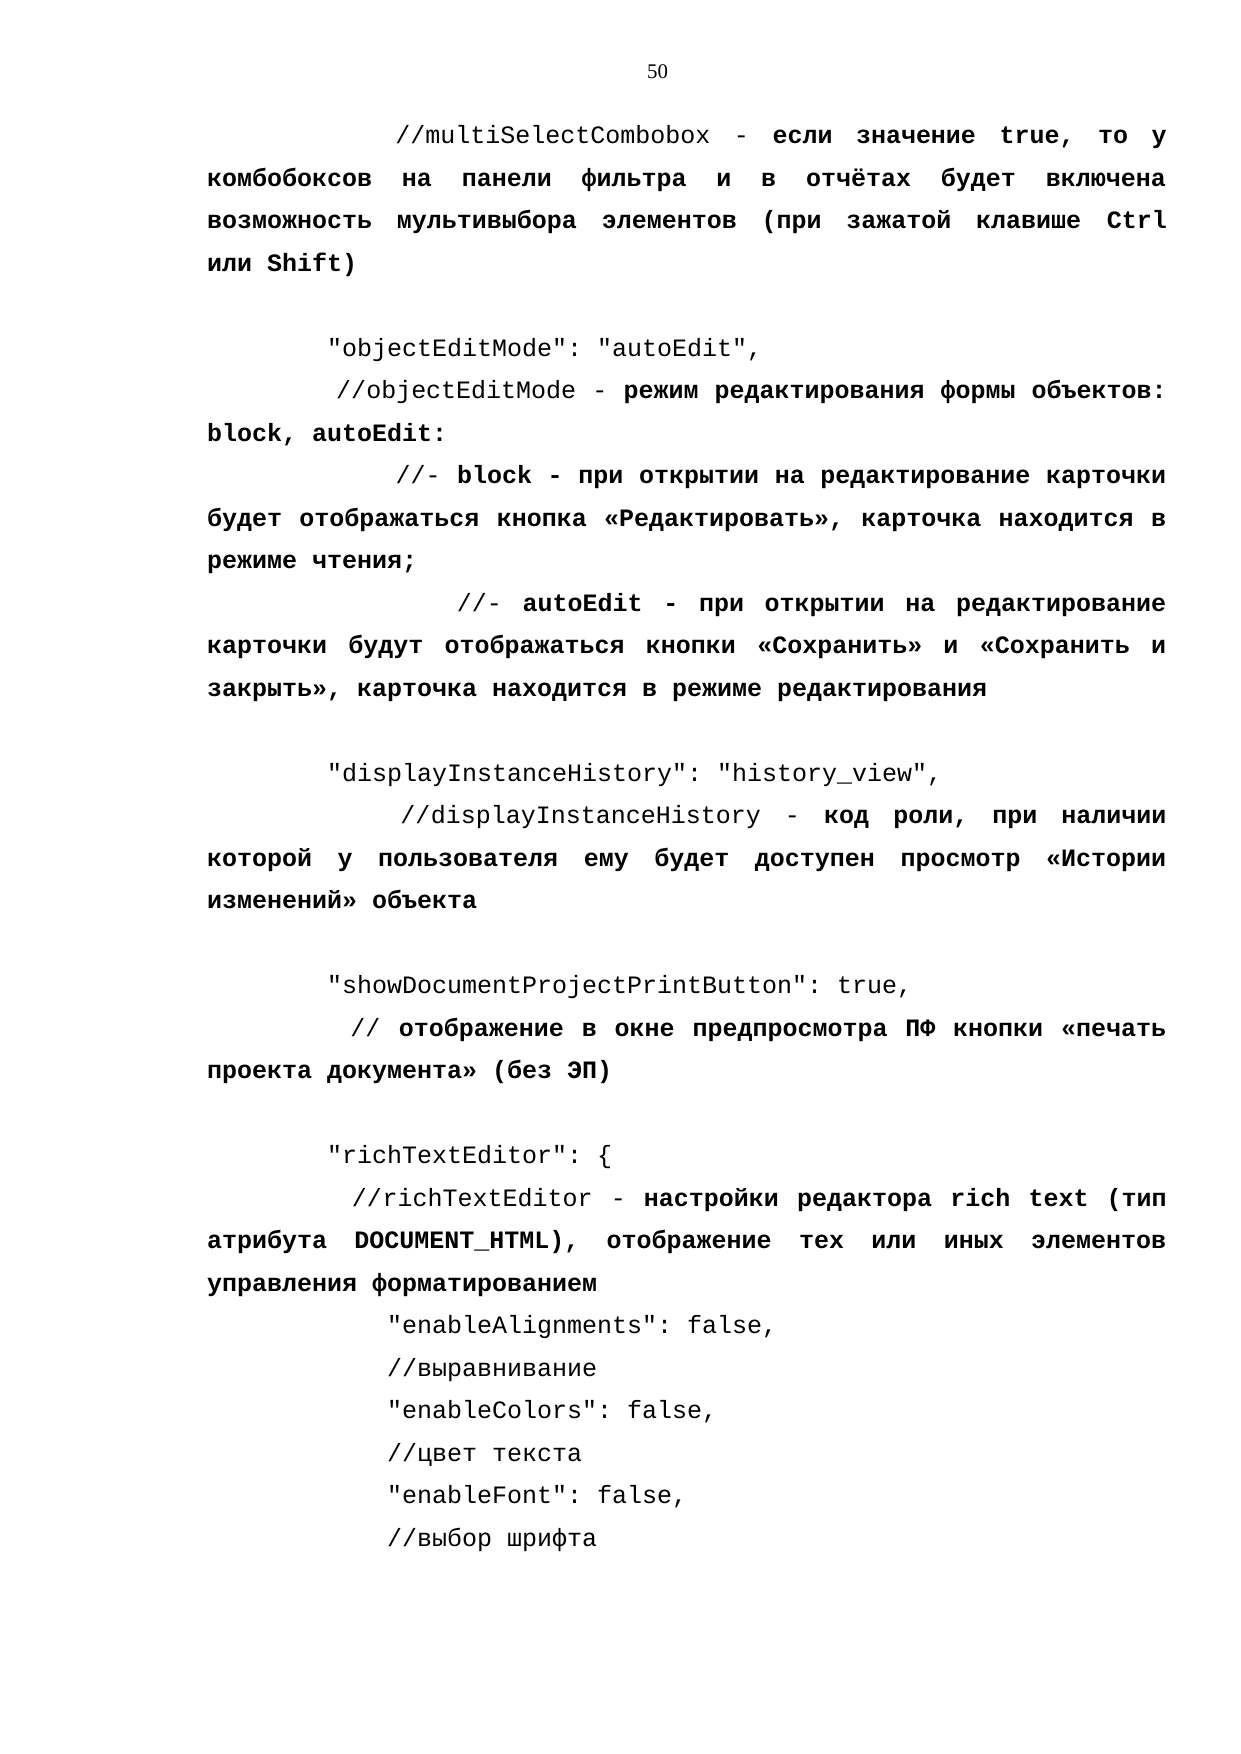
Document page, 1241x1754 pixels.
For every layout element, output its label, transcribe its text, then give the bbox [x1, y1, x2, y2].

text //выравнивание [207, 1356, 1167, 1384]
text // отображение в окне предпросмотра ПФ кнопки «печать проекта документа» (без ЭП) [207, 1016, 1167, 1086]
text "enableAlignments": false, [207, 1313, 1167, 1341]
text "enableColors": false, [207, 1398, 1167, 1426]
text //выбор шрифта [207, 1526, 1167, 1554]
text //цвет текста [207, 1441, 1167, 1469]
text //displayInstanceHistory - код роли, при наличии которой у пользователя ему будет доступен просмотр «Истории изменений» объекта [207, 803, 1167, 916]
text //objectEditMode - режим редактирования формы объектов: block, autoEdit: [207, 378, 1167, 449]
text "showDocumentProjectPrintButton": true, [207, 973, 1167, 1001]
text //richTextEditor - настройки редактора rich text (тип атрибута DOCUMENT_HTML), отображение тех или иных элементов управления форматированием [207, 1186, 1167, 1299]
text "enableFont": false, [207, 1483, 1167, 1511]
text //multiSelectCombobox - если значение true, то у комбобоксов на панели фильтра и в отчётах будет включена возможность мультивыбора элементов (при зажатой клавише Ctrl или Shift) [207, 123, 1167, 279]
text //- autoEdit - при открытии на редактирование карточки будут отображаться кнопки «Сохранить» и «Сохранить и закрыть», карточка находится в режиме редактирования [207, 591, 1167, 704]
text "richTextEditor": { [207, 1143, 1167, 1171]
text //- block - при открытии на редактирование карточки будет отображаться кнопка «Редактировать», карточка находится в режиме чтения; [207, 463, 1167, 576]
text "objectEditMode": "autoEdit", [207, 336, 1167, 364]
text "displayInstanceHistory": "history_view", [207, 761, 1167, 789]
